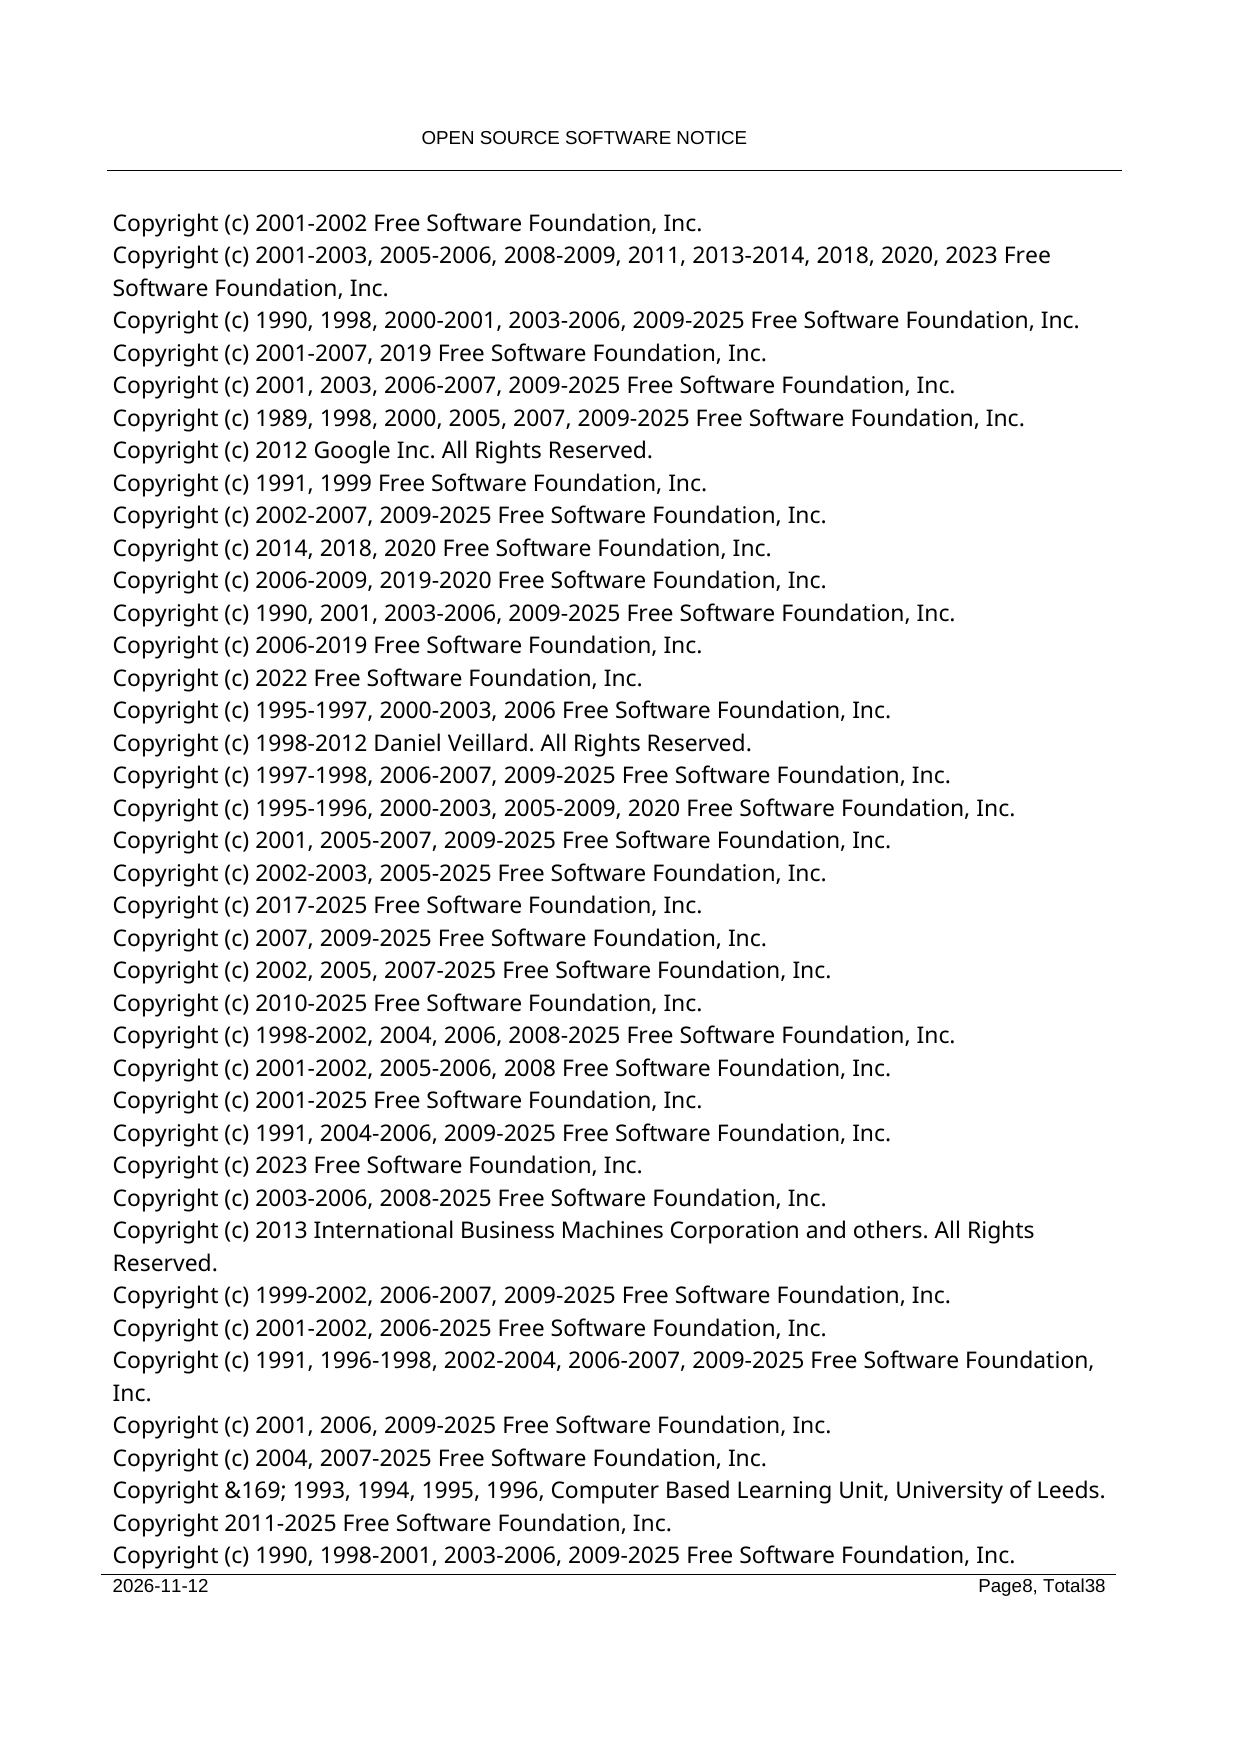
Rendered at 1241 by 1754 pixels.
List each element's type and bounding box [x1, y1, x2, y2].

text [112, 206, 1128, 1571]
